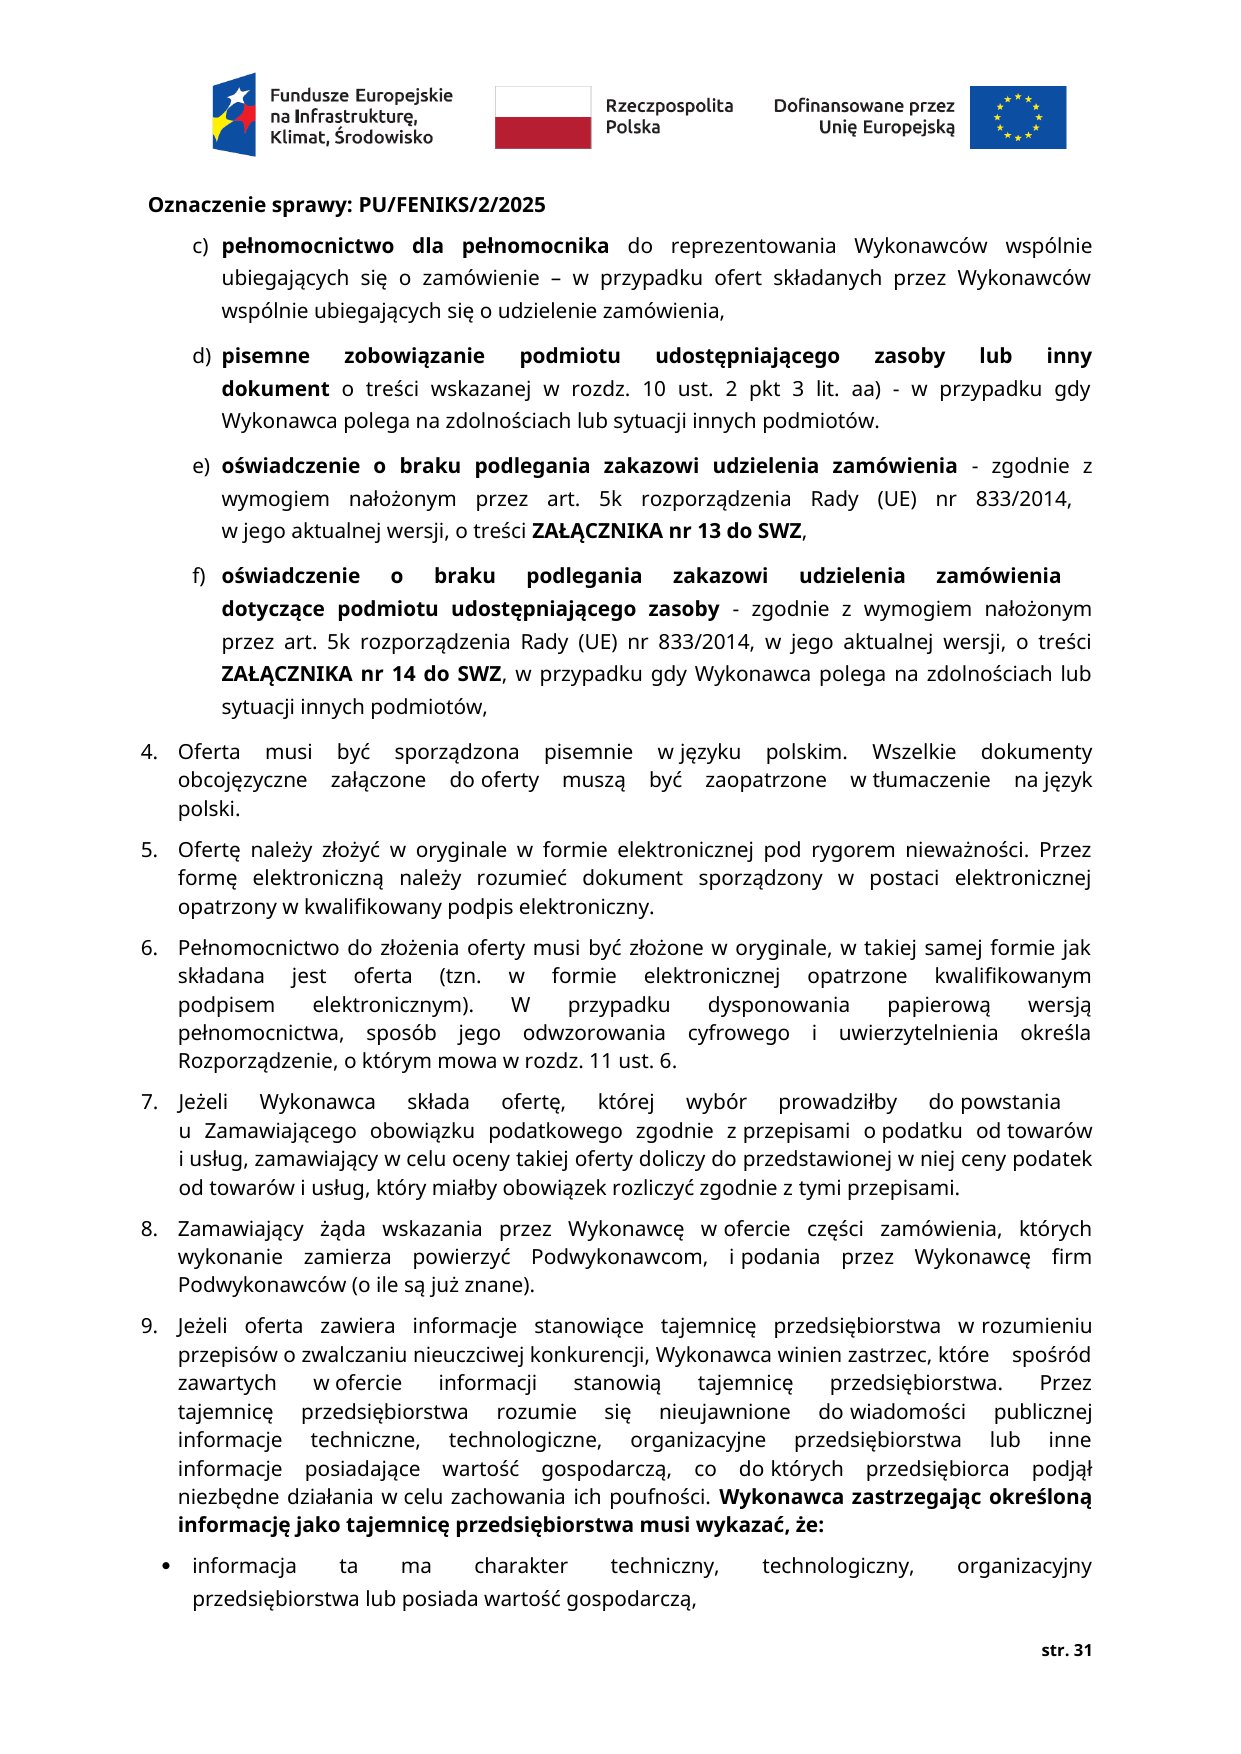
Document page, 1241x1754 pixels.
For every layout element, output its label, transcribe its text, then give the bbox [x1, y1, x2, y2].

list informacja ta ma charakter techniczny, technologiczny, organizacyjny przedsiębiorstwa lub posiada wartość gospodarczą, [162, 1552, 1093, 1613]
list Jeżeli oferta zawiera informacje stanowiące tajemnicę przedsiębiorstwa w rozumieniu przepisów o zwalczaniu nieuczciwej konkurencji, Wykonawca winien zastrzec, które spośród zawartych w ofercie informacji stanowią tajemnicę przedsiębiorstwa. Przez tajemnicę przedsiębiorstwa rozumie się nieujawnione do wiadomości publicznej informacje techniczne, technologiczne, organizacyjne przedsiębiorstwa lub inne informacje posiadające wartość gospodarczą, co do których przedsiębiorca podjął niezbędne działania w celu zachowania ich poufności. Wykonawca zastrzegając określoną informację jako tajemnicę przedsiębiorstwa musi wykazać, że: [141, 1312, 1093, 1539]
list Pełnomocnictwo do złożenia oferty musi być złożone w oryginale, w takiej samej formie jak składana jest oferta (tzn. w formie elektronicznej opatrzone kwalifikowanym podpisem elektronicznym). W przypadku dysponowania papierową wersją pełnomocnictwa, sposób jego odwzorowania cyfrowego i uwierzytelnienia określa Rozporządzenie, o którym mowa w rozdz. 11 ust. 6. [141, 933, 1093, 1075]
list Zamawiający żąda wskazania przez Wykonawcę w ofercie części zamówienia, których wykonanie zamierza powierzyć Podwykonawcom, i podania przez Wykonawcę firm Podwykonawców (o ile są już znane). [141, 1214, 1093, 1299]
list Ofertę należy złożyć w oryginale w formie elektronicznej pod rygorem nieważności. Przez formę elektroniczną należy rozumieć dokument sporządzony w postaci elektronicznej opatrzony w kwalifikowany podpis elektroniczny. [141, 835, 1093, 920]
list Oferta musi być sporządzona pisemnie w języku polskim. Wszelkie dokumenty obcojęzyczne załączone do oferty muszą być zaopatrzone w tłumaczenie na język polski. [141, 737, 1093, 822]
list pełnomocnictwo dla pełnomocnika do reprezentowania Wykonawców wspólnie ubiegających się o zamówienie – w przypadku ofert składanych przez Wykonawców wspólnie ubiegających się o udzielenie zamówienia, [192, 231, 1093, 324]
list pisemne zobowiązanie podmiotu udostępniającego zasoby lub inny dokument o treści wskazanej w rozdz. 10 ust. 2 pkt 3 lit. aa) - w przypadku gdy Wykonawca polega na zdolnościach lub sytuacji innych podmiotów. [192, 341, 1093, 435]
picture [147, 55, 1093, 178]
list oświadczenie o braku podlegania zakazowi udzielenia zamówienia - zgodnie z wymogiem nałożonym przez art. 5k rozporządzenia Rady (UE) nr 833/2014, w jego aktualnej wersji, o treści ZAŁĄCZNIKA nr 13 do SWZ, [192, 451, 1093, 545]
list Jeżeli Wykonawca składa ofertę, której wybór prowadziłby do powstania u Zamawiającego obowiązku podatkowego zgodnie z przepisami o podatku od towarów i usług, zamawiający w celu oceny takiej oferty doliczy do przedstawionej w niej ceny podatek od towarów i usług, który miałby obowiązek rozliczyć zgodnie z tymi przepisami. [141, 1087, 1093, 1201]
list oświadczenie o braku podlegania zakazowi udzielenia zamówienia dotyczące podmiotu udostępniającego zasoby - zgodnie z wymogiem nałożonym przez art. 5k rozporządzenia Rady (UE) nr 833/2014, w jego aktualnej wersji, o treści ZAŁĄCZNIKA nr 14 do SWZ, w przypadku gdy Wykonawca polega na zdolnościach lub sytuacji innych podmiotów, [192, 562, 1093, 721]
